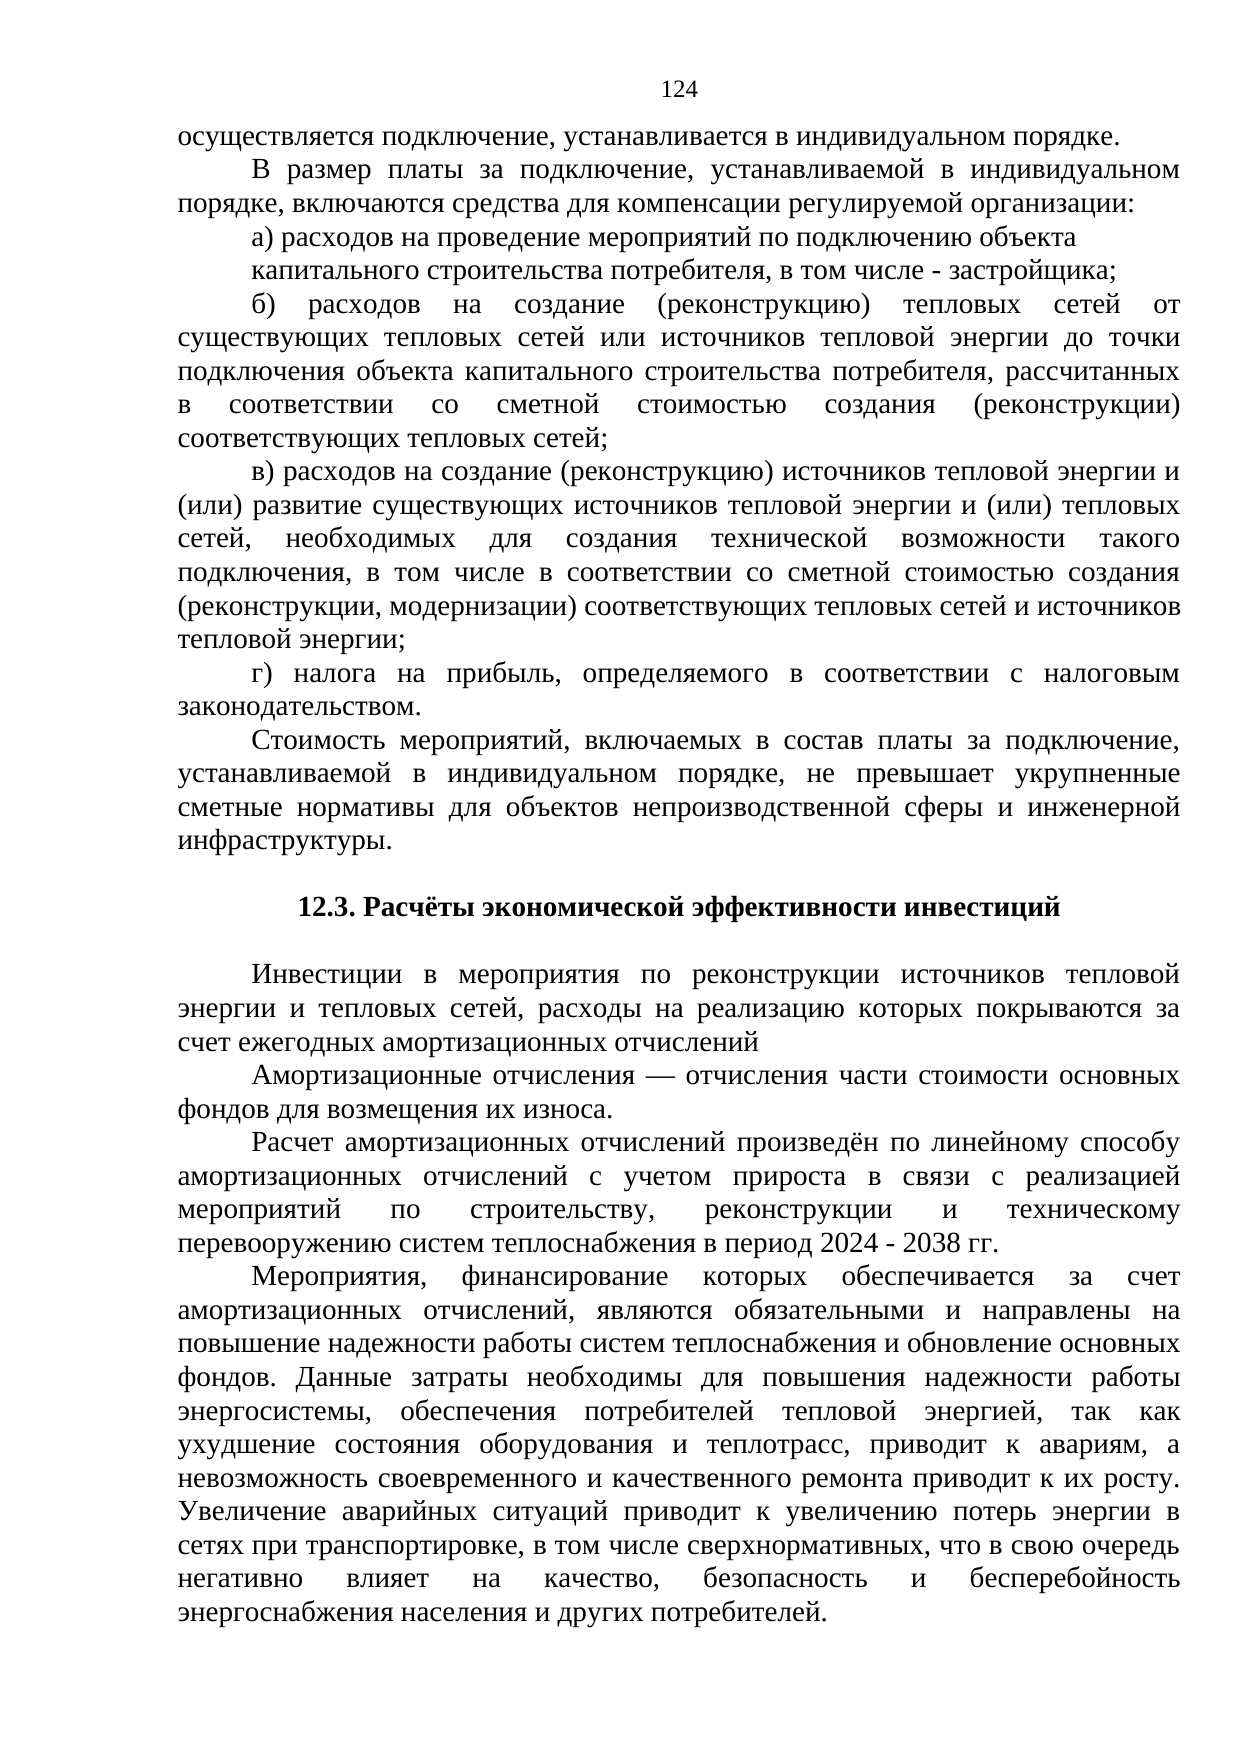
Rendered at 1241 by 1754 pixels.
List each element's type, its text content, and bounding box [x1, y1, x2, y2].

text Амортизационные отчисления — отчисления части стоимости основных фондов для возмещения их износа. [177, 1057, 1181, 1124]
text г) налога на прибыль, определяемого в соответствии с налоговым законодательством. [177, 655, 1181, 722]
text б) расходов на создание (реконструкцию) тепловых сетей от существующих тепловых сетей или источников тепловой энергии до точки подключения объекта капитального строительства потребителя, рассчитанных в соответствии со сметной стоимостью создания (реконструкции) соответствующих тепловых сетей; [177, 286, 1181, 453]
text Инвестиции в мероприятия по реконструкции источников тепловой энергии и тепловых сетей, расходы на реализацию которых покрываются за счет ежегодных амортизационных отчислений [177, 957, 1181, 1057]
text Стоимость мероприятий, включаемых в состав платы за подключение, устанавливаемой в индивидуальном порядке, не превышает укрупненные сметные нормативы для объектов непроизводственной сферы и инженерной инфраструктуры. [177, 722, 1181, 856]
text в) расходов на создание (реконструкцию) источников тепловой энергии и (или) развитие существующих источников тепловой энергии и (или) тепловых сетей, необходимых для создания технической возможности такого подключения, в том числе в соответствии со сметной стоимостью создания (реконструкции, модернизации) соответствующих тепловых сетей и источников тепловой энергии; [177, 453, 1181, 655]
text В размер платы за подключение, устанавливаемой в индивидуальном порядке, включаются средства для компенсации регулируемой организации: [177, 152, 1181, 219]
text а) расходов на проведение мероприятий по подключению объекта [177, 219, 1181, 252]
text Мероприятия, финансирование которых обеспечивается за счет амортизационных отчислений, являются обязательными и направлены на повышение надежности работы систем теплоснабжения и обновление основных фондов. Данные затраты необходимы для повышения надежности работы энергосистемы, обеспечения потребителей тепловой энергией, так как ухудшение состояния оборудования и теплотрасс, приводит к авариям, а невозможность своевременного и качественного ремонта приводит к их росту. Увеличение аварийных ситуаций приводит к увеличению потерь энергии в сетях при транспортировке, в том числе сверхнормативных, что в свою очередь негативно влияет на качество, безопасность и бесперебойность энергоснабжения населения и других потребителей. [177, 1258, 1181, 1627]
text Расчет амортизационных отчислений произведён по линейному способу амортизационных отчислений с учетом прироста в связи с реализацией мероприятий по строительству, реконструкции и техническому перевооружению систем теплоснабжения в период 2024 - 2038 гг. [177, 1124, 1181, 1258]
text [177, 118, 1181, 152]
text 12.3. Расчёты экономической эффективности инвестиций [177, 889, 1181, 923]
text капитального строительства потребителя, в том числе - застройщика; [177, 252, 1181, 286]
